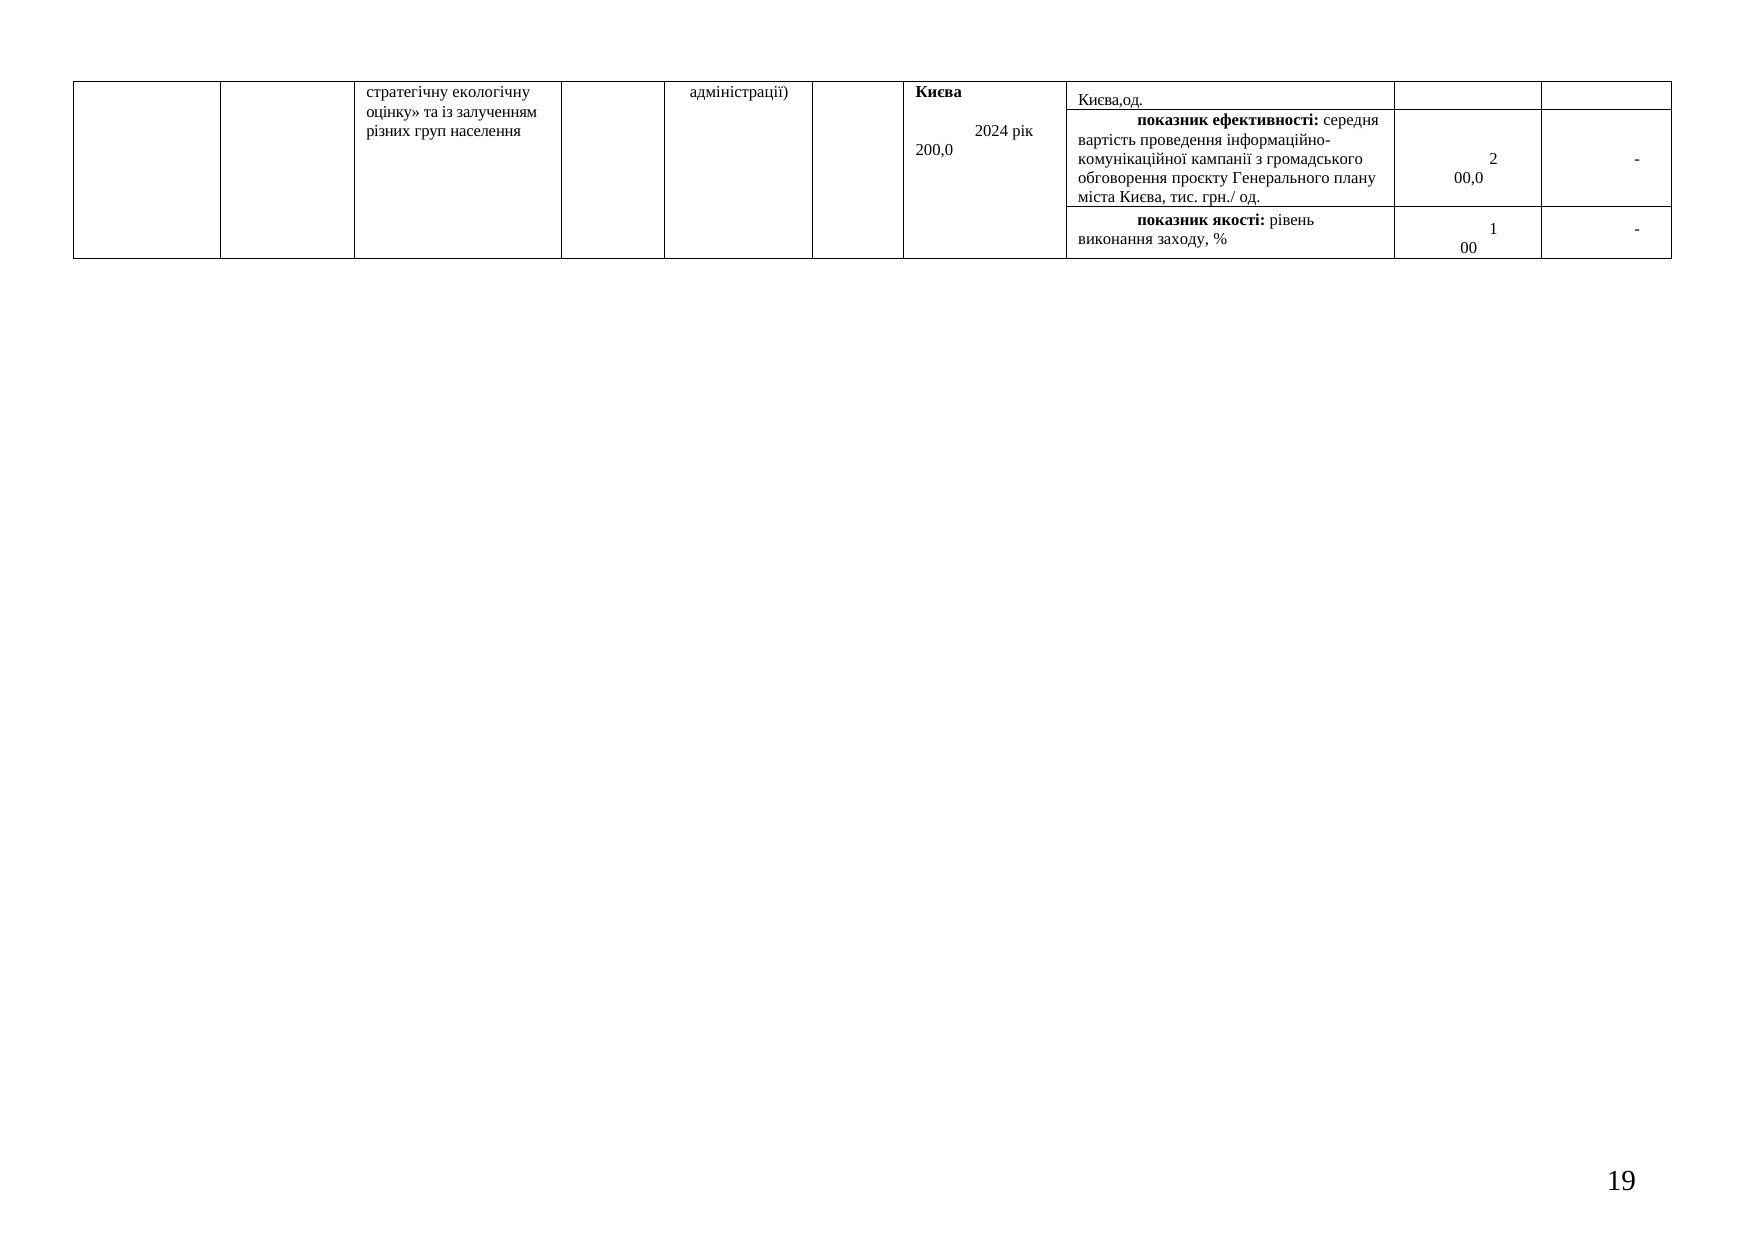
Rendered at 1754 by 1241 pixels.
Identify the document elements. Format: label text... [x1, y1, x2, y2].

table_cell - [1542, 110, 1671, 206]
table_cell 1 [1395, 82, 1541, 109]
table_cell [1067, 82, 1394, 109]
table_cell показник якості: рівень виконання заходу, % [1067, 207, 1394, 257]
table_cell 100 [1395, 207, 1541, 257]
table_cell - [1542, 207, 1671, 257]
table_cell - [1542, 82, 1671, 109]
table_cell показник ефективності: середня вартість проведення інформаційно-комунікаційної кампанії з громадського обговорення проєкту Генерального плану міста Києва, тис. грн./ од. [1067, 110, 1394, 206]
table_cell 200,0 [1395, 110, 1541, 206]
